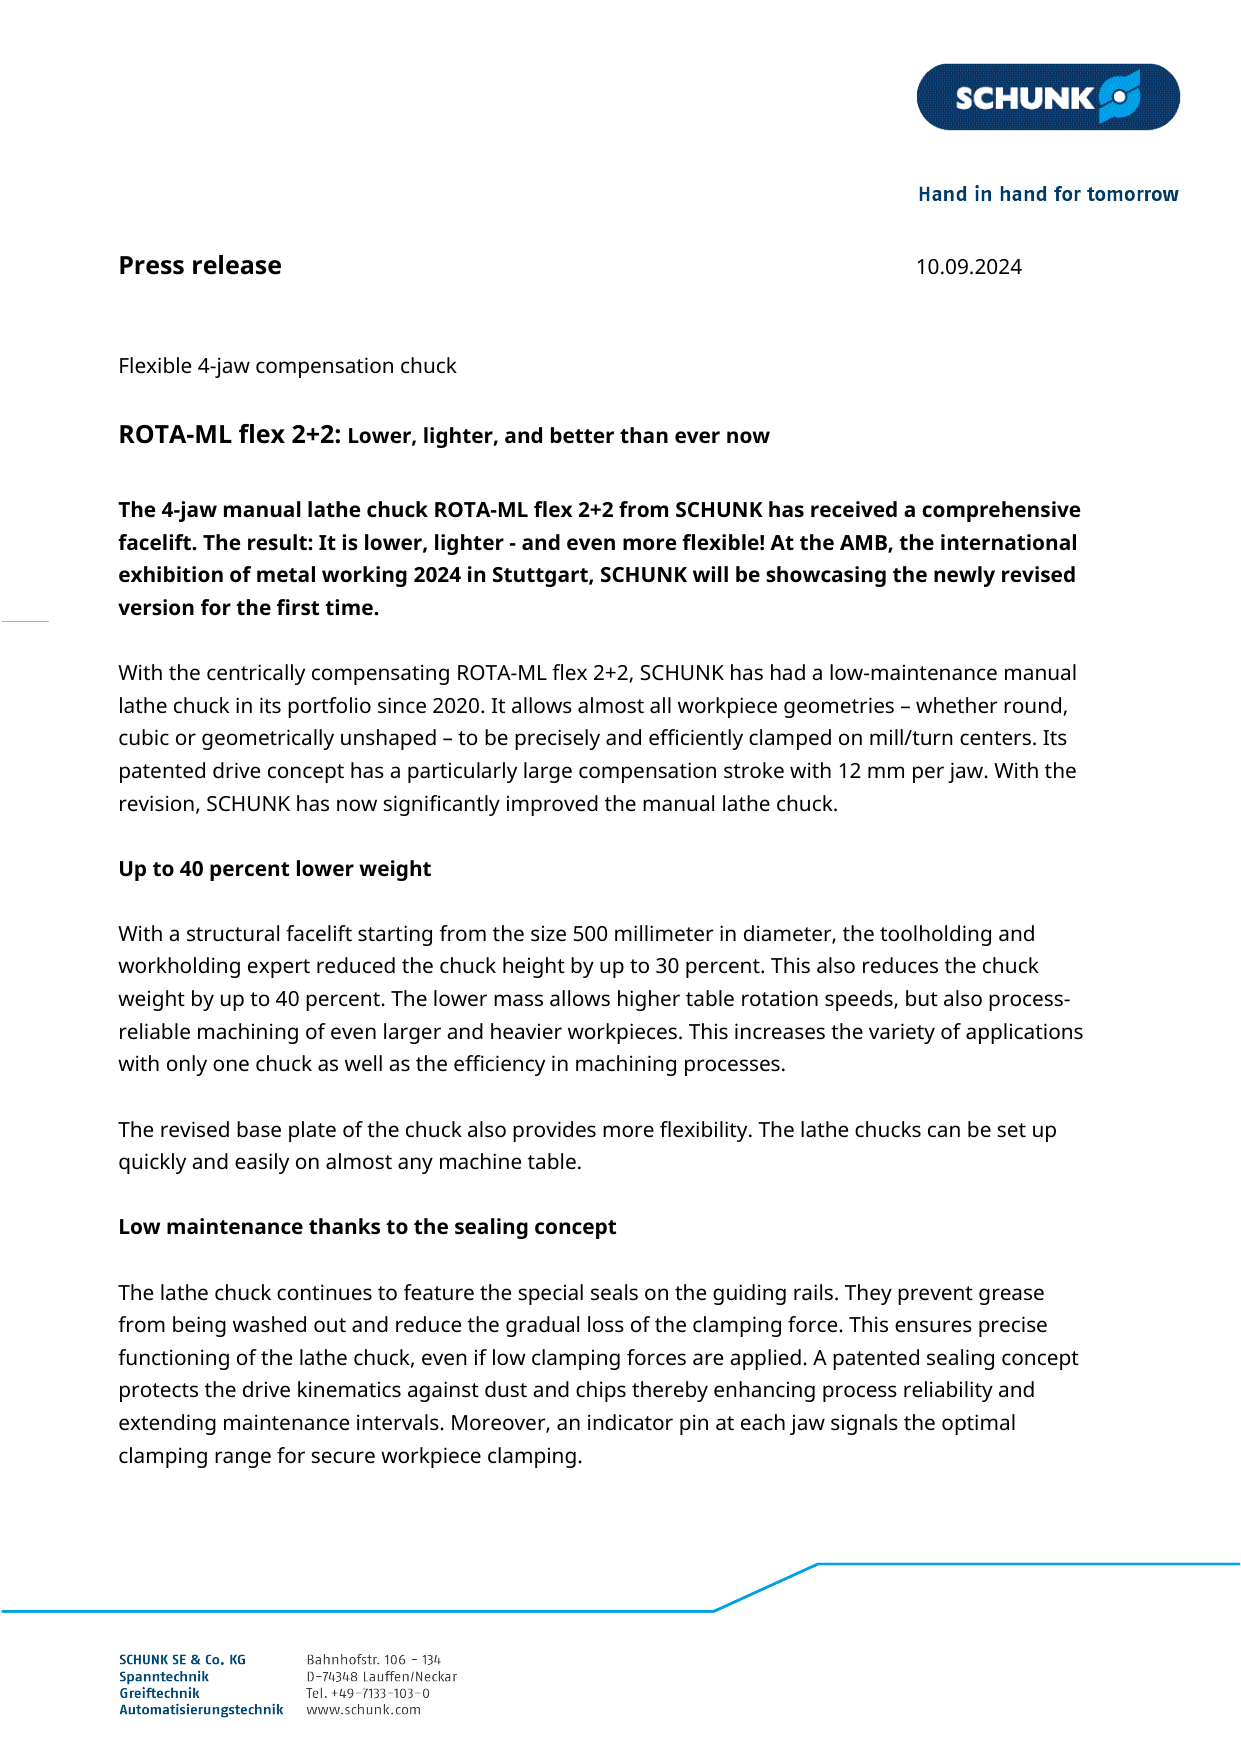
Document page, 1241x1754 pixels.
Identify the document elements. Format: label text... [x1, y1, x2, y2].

text The lathe chuck continues to feature the special seals on the guiding rails. They prevent grease from being washed out and reduce the gradual loss of the clamping force. This ensures precise functioning of the lathe chuck, even if low clamping forces are applied. A patented sealing concept protects the drive kinematics against dust and chips thereby enhancing process reliability and extending maintenance intervals. Moreover, an indicator pin at each jaw signals the optimal clamping range for secure workpiece clamping. [118, 1278, 1092, 1469]
text The 4-jaw manual lathe chuck ROTA-ML flex 2+2 from SCHUNK has received a comprehensive facelift. The result: It is lower, lighter - and even more flexible! At the AMB, the international exhibition of metal working 2024 in Stuttgart, SCHUNK will be showcasing the newly revised version for the first time. [118, 495, 1092, 621]
text With the centrically compensating ROTA-ML flex 2+2, SCHUNK has had a low-maintenance manual lathe chuck in its portfolio since 2020. It allows almost all workpiece geometries – whether round, cubic or geometrically unshaped – to be precisely and efficiently clamped on mill/turn centers. Its patented drive concept has a particularly large compensation stroke with 12 mm per jaw. With the revision, SCHUNK has now significantly improved the manual lathe chuck. [118, 658, 1092, 817]
picture [1, 1566, 1241, 1754]
text ROTA-ML flex 2+2: Lower, lighter, and better than ever now [118, 417, 1092, 451]
subtitle Press release 10.09.2024 [118, 247, 1240, 281]
text With a structural facelift starting from the size 500 millimeter in diameter, the toolholding and workholding expert reduced the chuck height by up to 30 percent. This also reduces the chuck weight by up to 40 percent. The lower mass allows higher table rotation speeds, but also process-reliable machining of even larger and heavier workpieces. This increases the variety of applications with only one chuck as well as the efficiency in machining processes. [118, 919, 1092, 1078]
text The revised base plate of the chuck also provides more flexibility. The lathe chucks can be set up quickly and easily on almost any machine table. [118, 1115, 1092, 1176]
picture [1, 1, 1241, 1609]
text Low maintenance thanks to the sealing concept [118, 1212, 1092, 1241]
text Flexible 4-jaw compensation chuck [118, 352, 1092, 380]
text Up to 40 percent lower weight [118, 854, 1092, 882]
